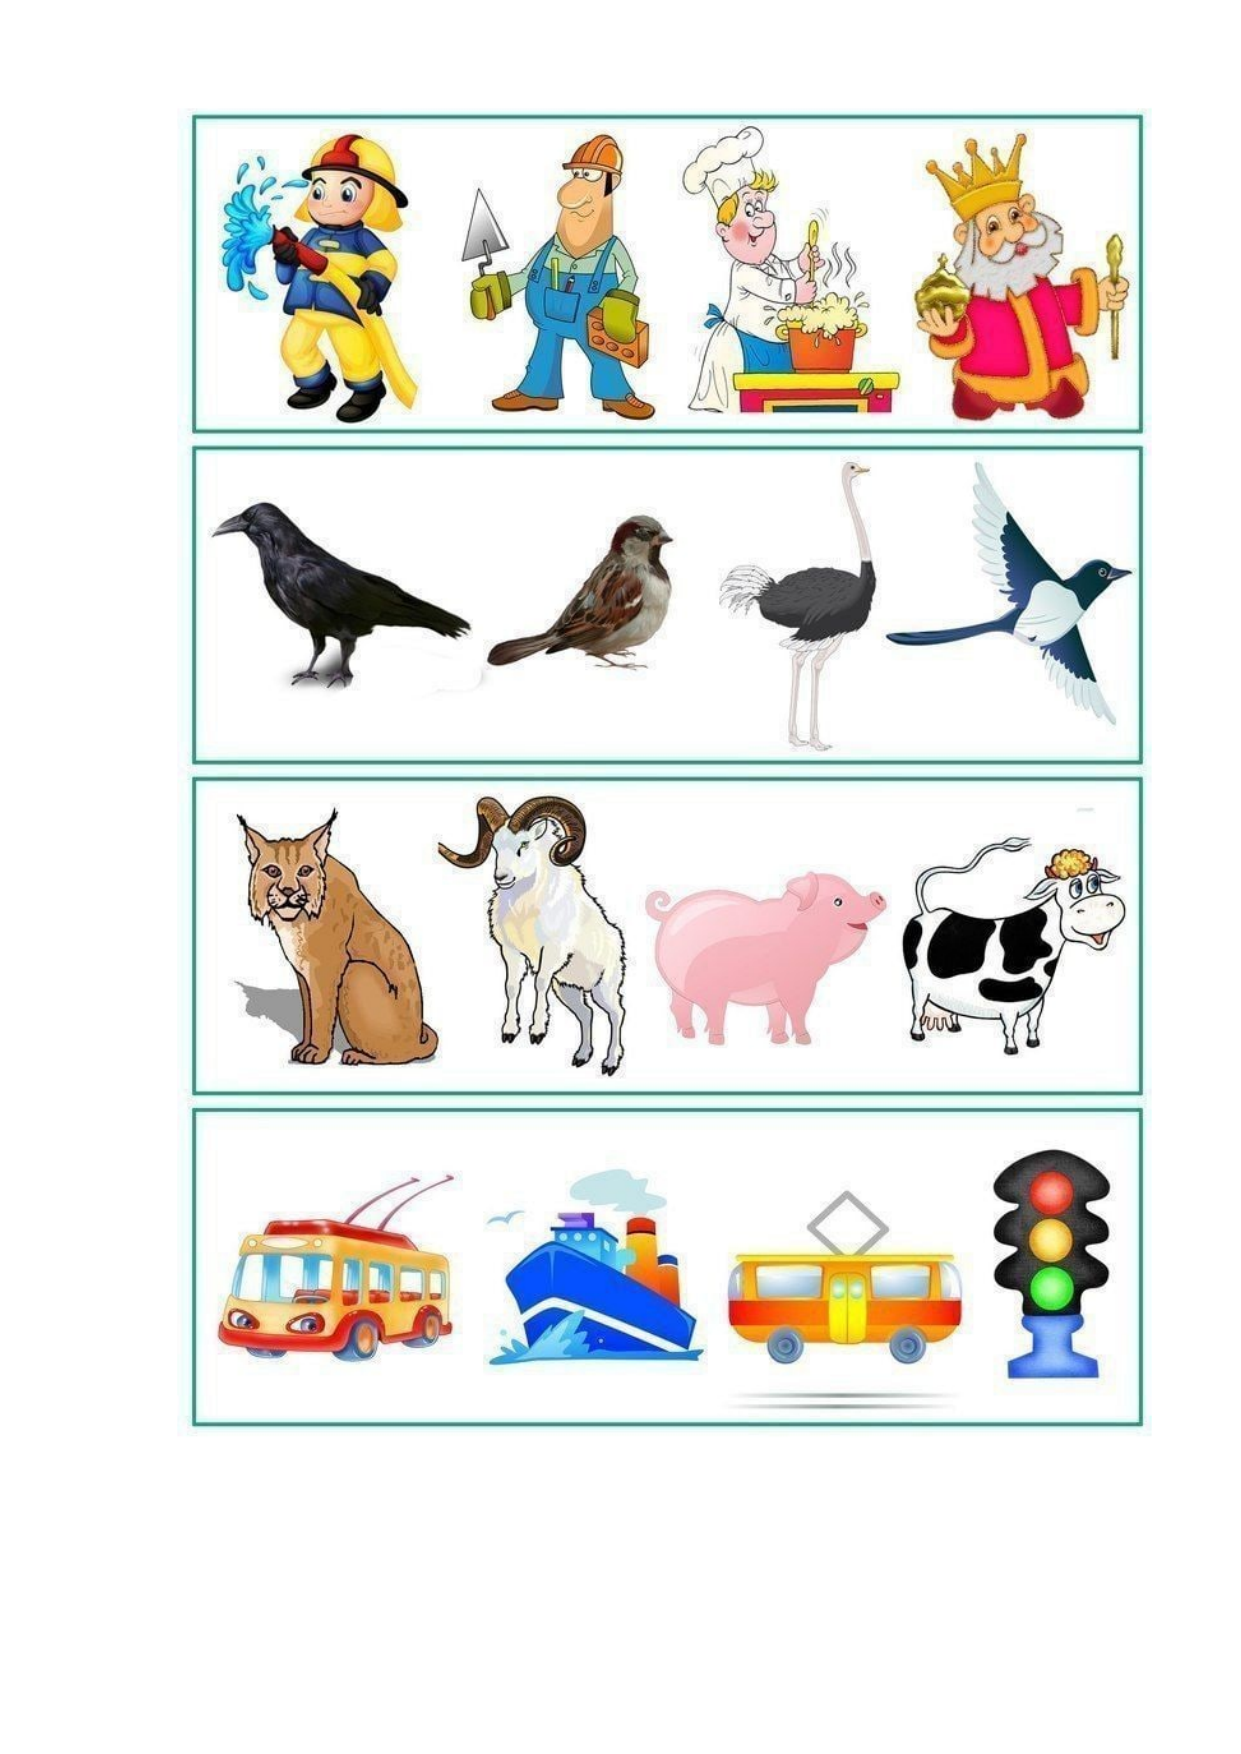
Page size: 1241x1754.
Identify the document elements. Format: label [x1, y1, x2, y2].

picture [177, 88, 1152, 1467]
